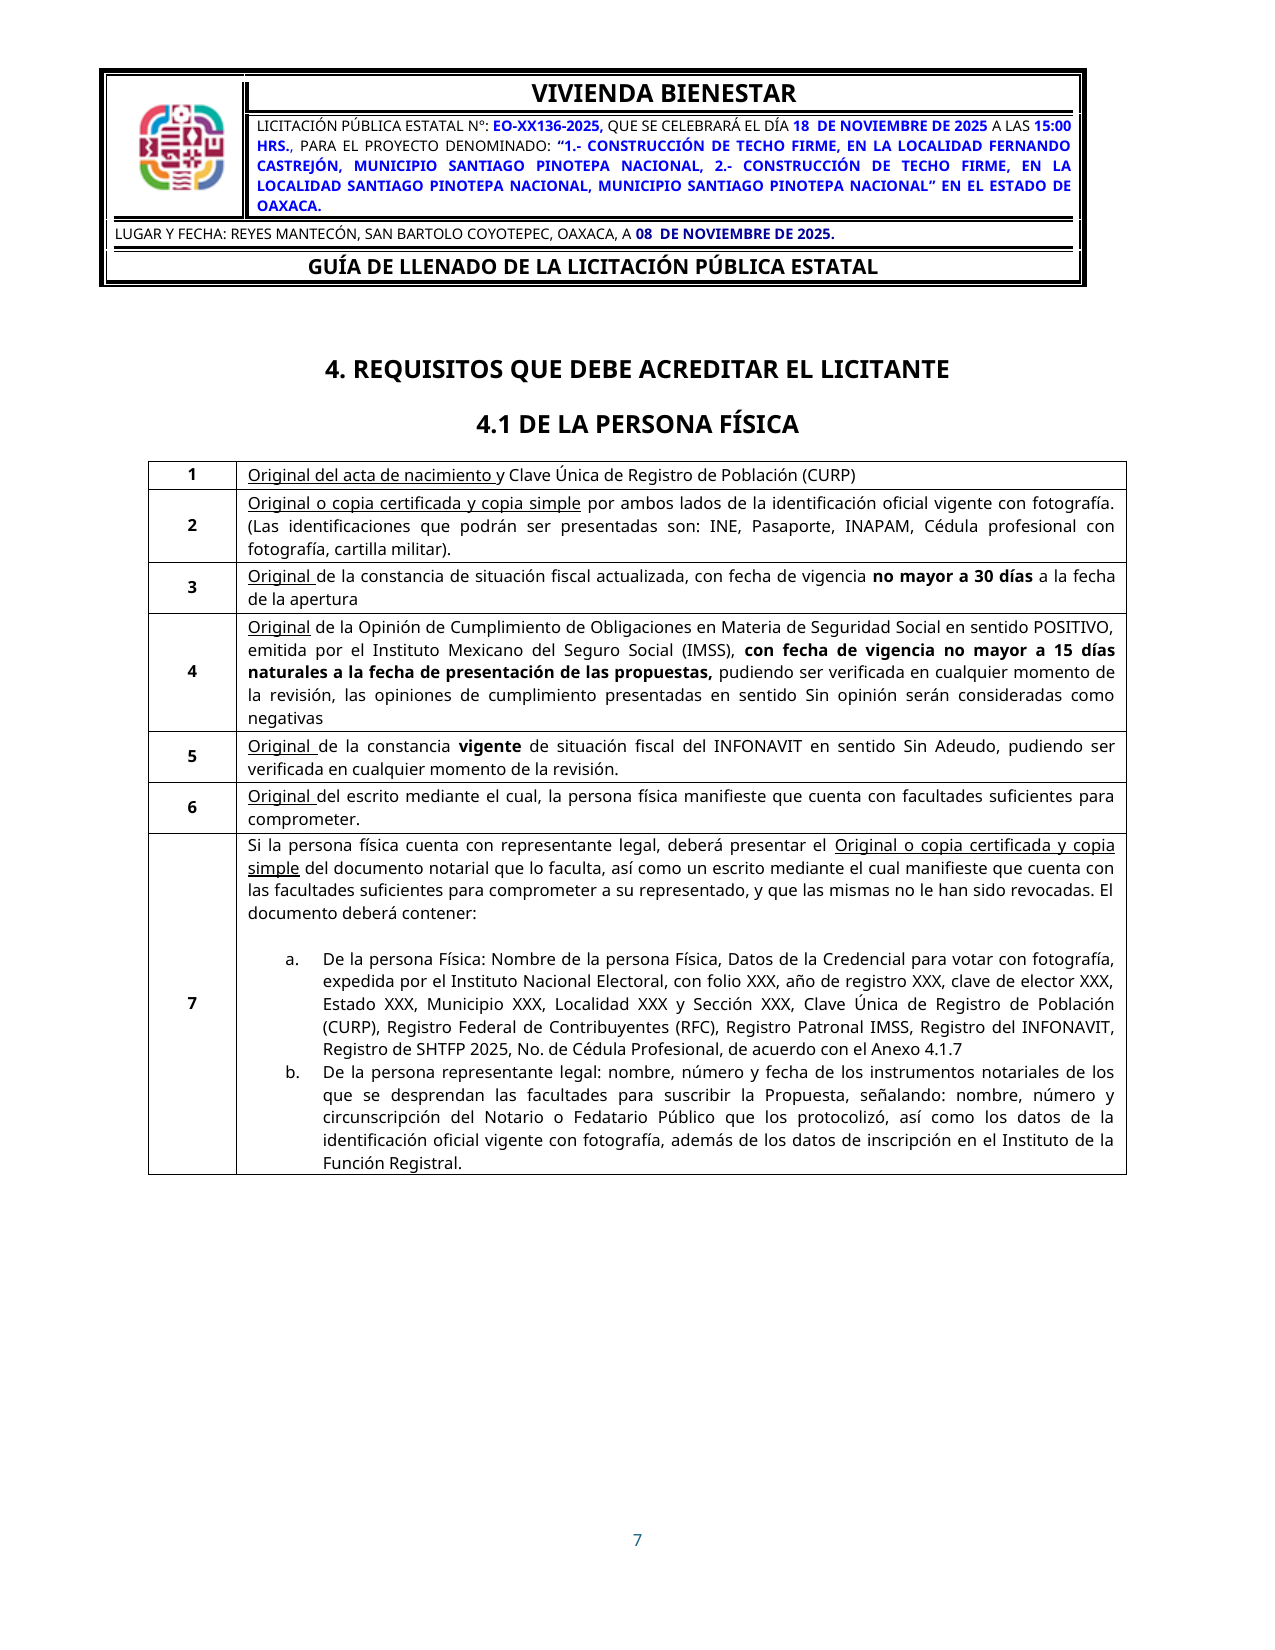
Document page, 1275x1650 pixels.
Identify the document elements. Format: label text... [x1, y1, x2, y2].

table_cell 7 [149, 834, 236, 1174]
table_cell 5 [149, 732, 236, 782]
table_cell Original de la Opinión de Cumplimiento de Obligaciones en Materia de Seguridad Social en sentido POSITIVO, emitida por el Instituto Mexicano del Seguro Social (IMSS), con fecha de vigencia no mayor a 15 días naturales a la fecha de presentación de las propuestas, pudiendo ser verificada en cualquier momento de la revisión, las opiniones de cumplimiento presentadas en sentido Sin opinión serán consideradas como negativas [237, 614, 1126, 731]
table_cell Original de la constancia vigente de situación fiscal del INFONAVIT en sentido Sin Adeudo, pudiendo ser verificada en cualquier momento de la revisión. [237, 732, 1126, 782]
table_cell Original o copia certificada y copia simple por ambos lados de la identificación oficial vigente con fotografía. (Las identificaciones que podrán ser presentadas son: INE, Pasaporte, INAPAM, Cédula profesional con fotografía, cartilla militar). [237, 490, 1126, 562]
table_cell 2 [149, 490, 236, 562]
table_cell 4 [149, 614, 236, 731]
table_cell Si la persona física cuenta con representante legal, deberá presentar el Original o copia certificada y copia simple del documento notarial que lo faculta, así como un escrito mediante el cual manifieste que cuenta con las facultades suficientes para comprometer a su representado, y que las mismas no le han sido revocadas. El documento deberá contener: De la persona Física: Nombre de la persona Física, Datos de la Credencial para votar con fotografía, expedida por el Instituto Nacional Electoral, con folio XXX, año de registro XXX, clave de elector XXX, Estado XXX, Municipio XXX, Localidad XXX y Sección XXX, Clave Única de Registro de Población (CURP), Registro Federal de Contribuyentes (RFC), Registro Patronal IMSS, Registro del INFONAVIT, Registro de SHTFP 2025, No. de Cédula Profesional, de acuerdo con el Anexo 4.1.7 De la persona representante legal: nombre, número y fecha de los instrumentos notariales de los que se desprendan las facultades para suscribir la Propuesta, señalando: nombre, número y circunscripción del Notario o Fedatario Público que los protocolizó, así como los datos de la identificación oficial vigente con fotografía, además de los datos de inscripción en el Instituto de la Función Registral. [237, 834, 1126, 1174]
text 4.1 DE LA PERSONA FÍSICA [148, 407, 1127, 441]
text 4. REQUISITOS QUE DEBE ACREDITAR EL LICITANTE [148, 351, 1127, 385]
table_cell 3 [149, 563, 236, 612]
table_header Original del acta de nacimiento y Clave Única de Registro de Población (CURP) [237, 462, 1126, 488]
table_cell Original de la constancia de situación fiscal actualizada, con fecha de vigencia no mayor a 30 días a la fecha de la apertura [237, 563, 1126, 612]
picture [128, 97, 235, 196]
table_cell 6 [149, 783, 236, 832]
table_header 1 [149, 462, 236, 488]
table_cell Original del escrito mediante el cual, la persona física manifieste que cuenta con facultades suficientes para comprometer. [237, 783, 1126, 832]
